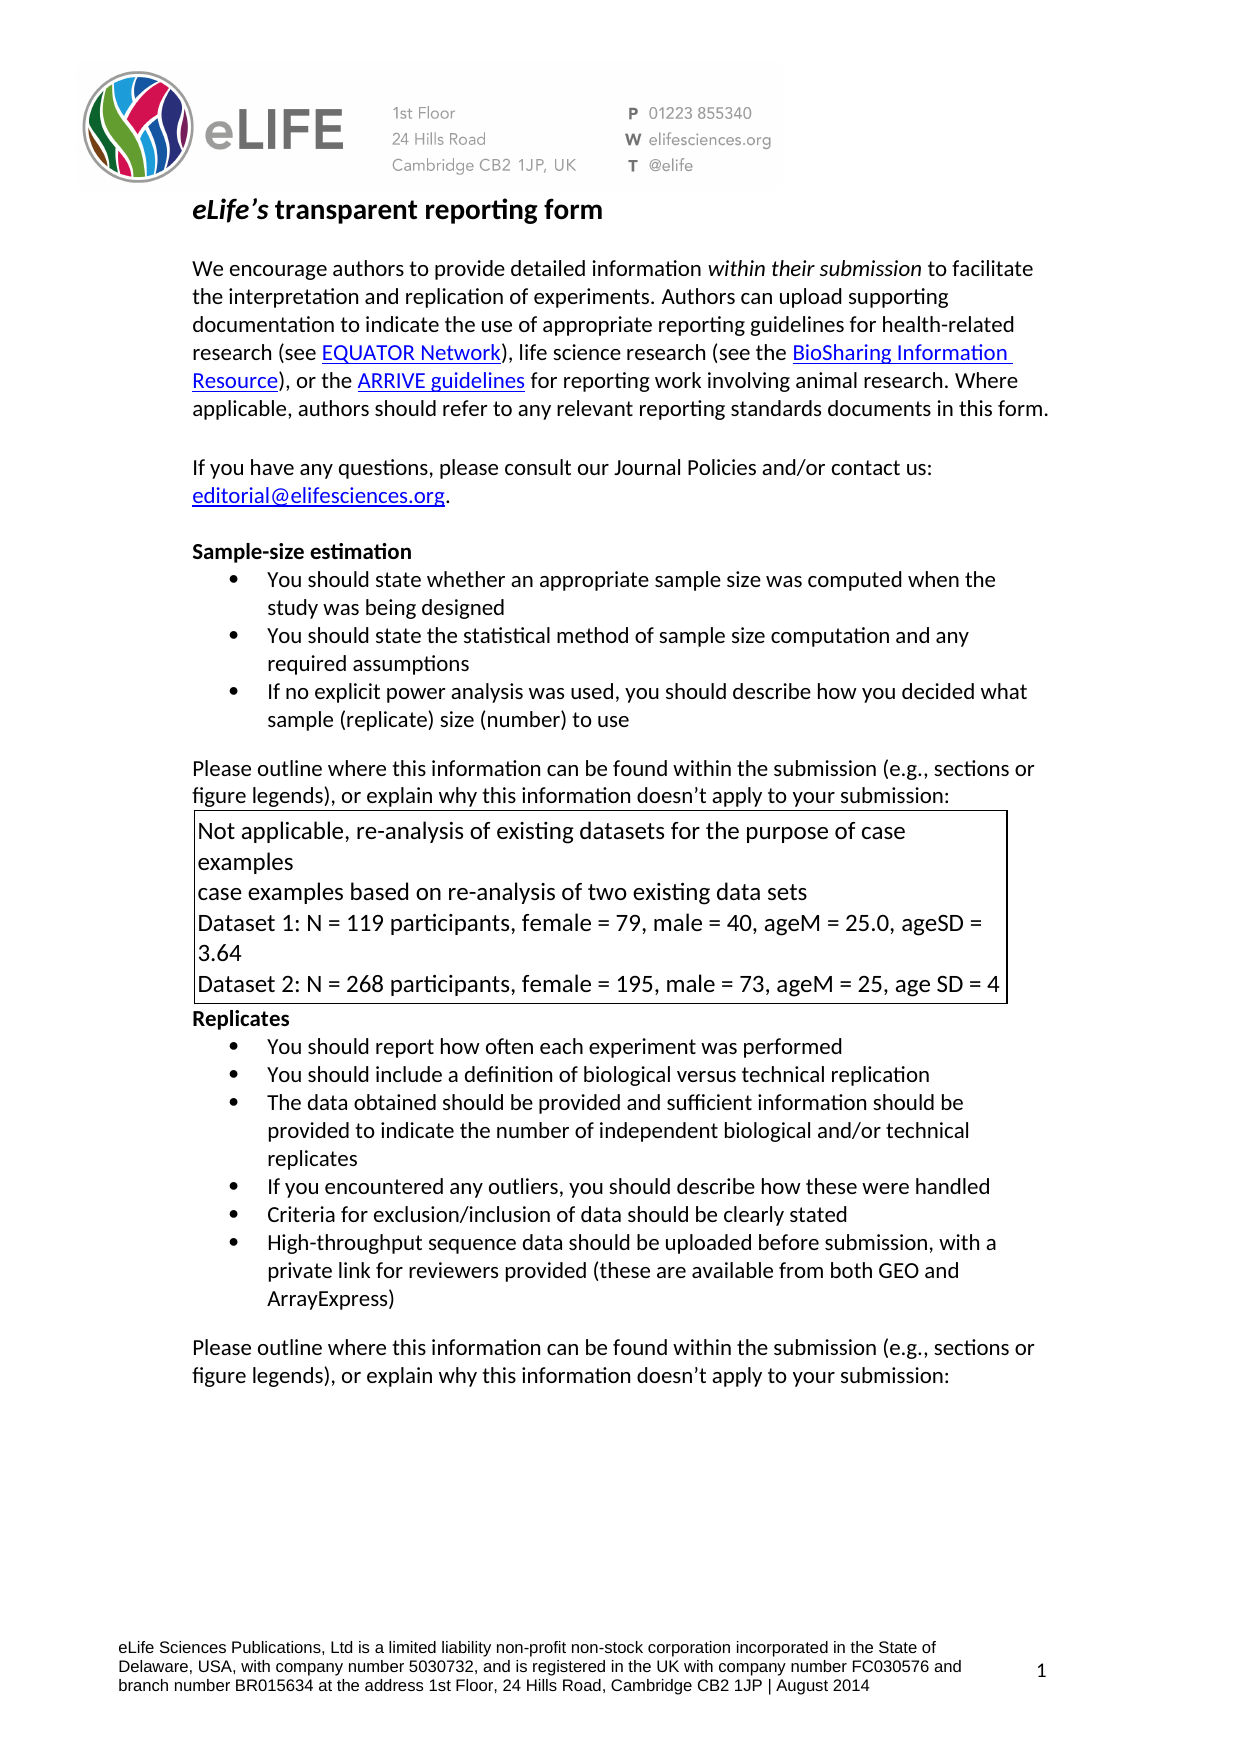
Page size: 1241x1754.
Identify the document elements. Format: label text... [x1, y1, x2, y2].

text We encourage authors to provide detailed information within their submission to facilitate the interpretation and replication of experiments. Authors can upload supporting documentation to indicate the use of appropriate reporting guidelines for health-related research (see EQUATOR Network), life science research (see the BioSharing Information Resource), or the ARRIVE guidelines for reporting work involving animal research. Where applicable, authors should refer to any relevant reporting standards documents in this form. [192, 254, 1053, 423]
text Dataset 1: N = 119 participants, female = 79, male = 40, ageM = 25.0, ageSD = 3.64 [197, 907, 1004, 968]
text If you have any questions, please consult our Journal Policies and/or contact us: editorial@elifesciences.org. [192, 453, 1053, 509]
list You should state whether an appropriate sample size was computed when the study was being designed [229, 565, 1053, 621]
list You should report how often each experiment was performed [229, 1032, 1053, 1060]
text Please outline where this information can be found within the submission (e.g., sections or figure legends), or explain why this information doesn’t apply to your submission: [192, 1333, 1053, 1389]
list Criteria for exclusion/inclusion of data should be clearly stated [229, 1201, 1053, 1228]
text case examples based on re-analysis of two existing data sets [197, 877, 1004, 907]
list You should state the statistical method of sample size computation and any required assumptions [229, 621, 1053, 677]
text eLife’s transparent reporting form [192, 191, 1053, 226]
text Sample-size estimation [192, 537, 1053, 565]
list If no explicit power analysis was used, you should describe how you decided what sample (replicate) size (number) to use [229, 677, 1053, 733]
picture [73, 59, 784, 191]
text Please outline where this information can be found within the submission (e.g., sections or figure legends), or explain why this information doesn’t apply to your submission: [192, 754, 1053, 810]
text Replicates [192, 838, 1053, 1032]
text Not applicable, re-analysis of existing datasets for the purpose of case examples [195, 813, 1006, 877]
list If you encountered any outliers, you should describe how these were handled [229, 1172, 1053, 1201]
list The data obtained should be provided and sufficient information should be provided to indicate the number of independent biological and/or technical replicates [229, 1088, 1053, 1172]
list High-throughput sequence data should be uploaded before submission, with a private link for reviewers provided (these are available from both GEO and ArrayExpress) [229, 1228, 1053, 1313]
list You should include a definition of biological versus technical replication [229, 1060, 1053, 1088]
text Dataset 2: N = 268 participants, female = 195, male = 73, ageM = 25, age SD = 4 [195, 968, 1006, 1001]
